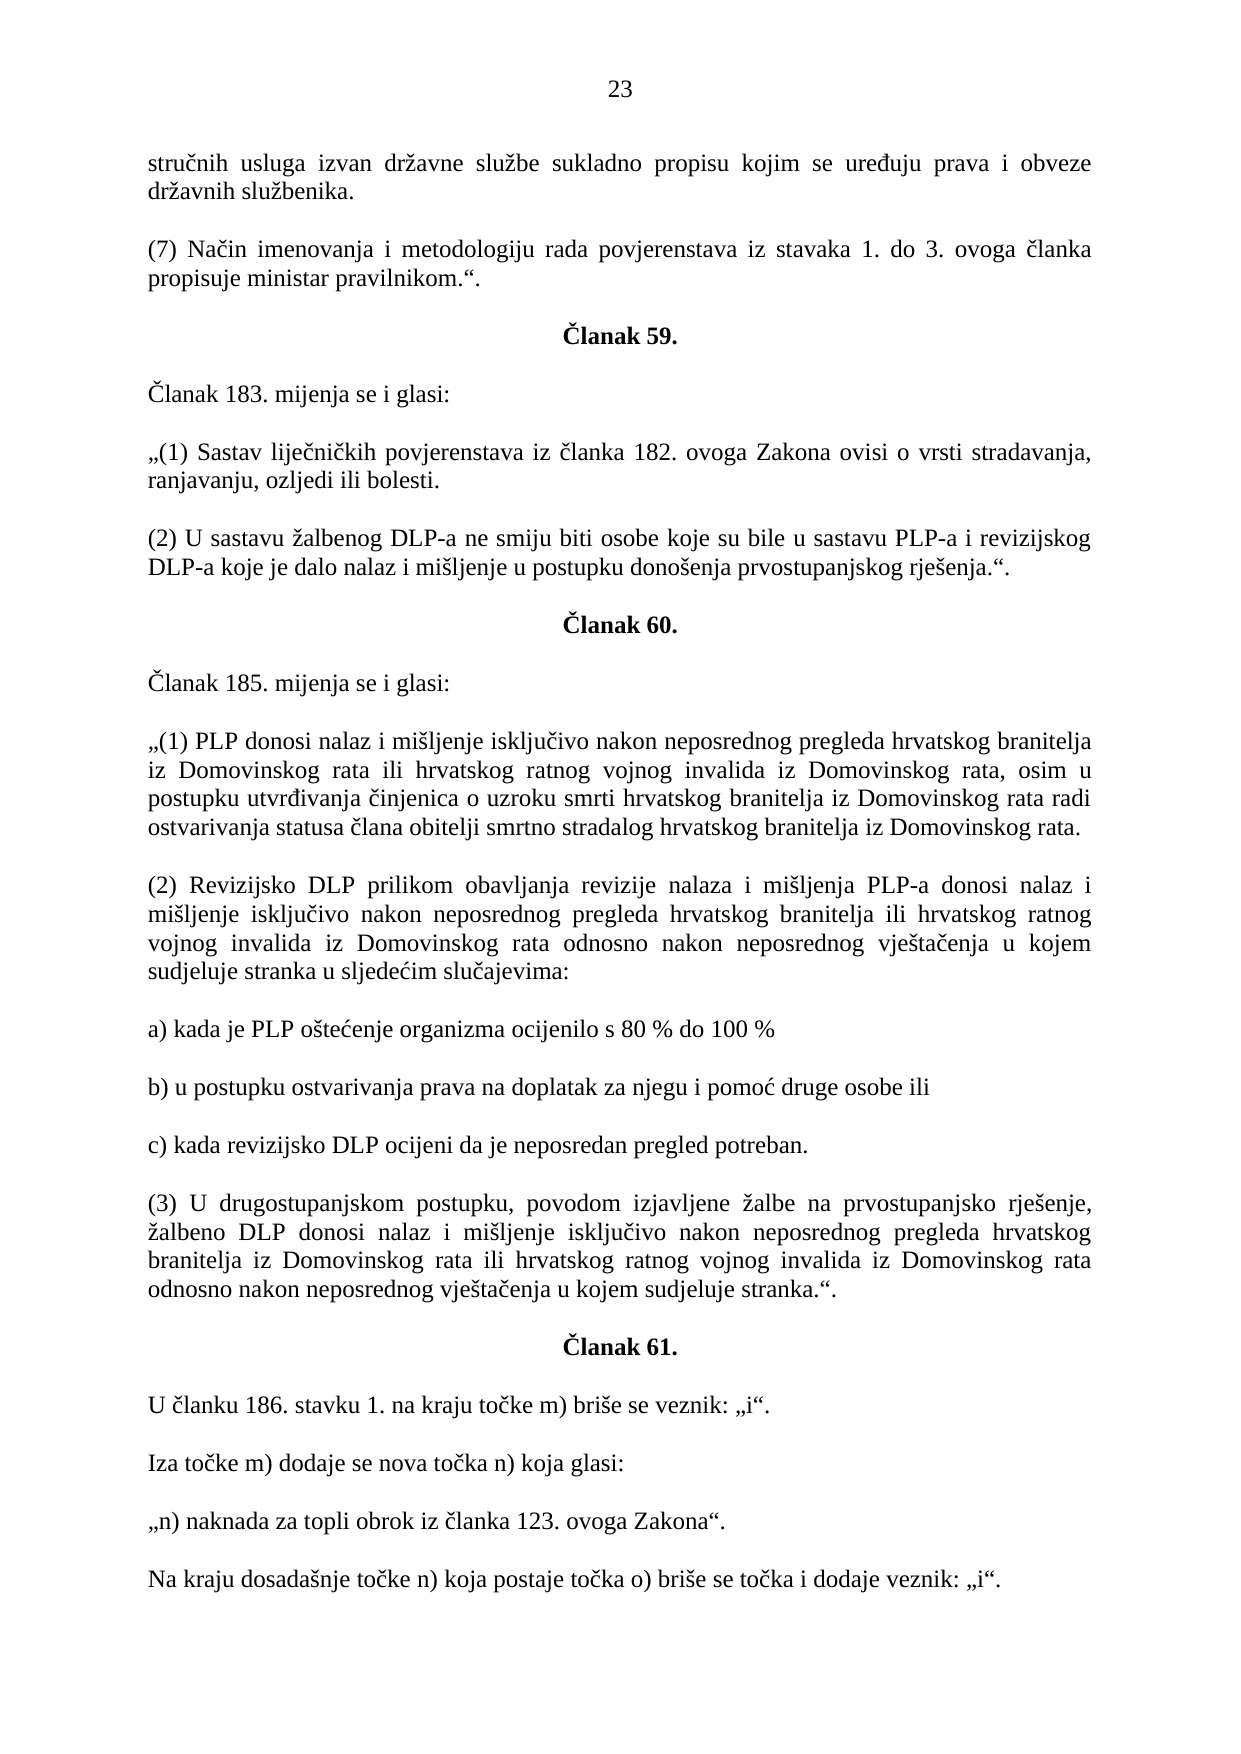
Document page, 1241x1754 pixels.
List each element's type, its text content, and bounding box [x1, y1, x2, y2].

text (2) U sastavu žalbenog DLP-a ne smiju biti osobe koje su bile u sastavu PLP-a i revizijskog DLP-a koje je dalo nalaz i mišljenje u postupku donošenja prvostupanjskog rješenja.“. [148, 523, 1093, 581]
text „(1) Sastav liječničkih povjerenstava iz članka 182. ovoga Zakona ovisi o vrsti stradavanja, ranjavanju, ozljedi ili bolesti. [148, 437, 1093, 494]
text Članak 61. [148, 1332, 1093, 1361]
text Na kraju dosadašnje točke n) koja postaje točka o) briše se točka i dodaje veznik: „i“. [148, 1564, 1093, 1593]
text c) kada revizijsko DLP ocijeni da je neposredan pregled potreban. [148, 1130, 1093, 1159]
text „(1) PLP donosi nalaz i mišljenje isključivo nakon neposrednog pregleda hrvatskog branitelja iz Domovinskog rata ili hrvatskog ratnog vojnog invalida iz Domovinskog rata, osim u postupku utvrđivanja činjenica o uzroku smrti hrvatskog branitelja iz Domovinskog rata radi ostvarivanja statusa člana obitelji smrtno stradalog hrvatskog branitelja iz Domovinskog rata. [148, 726, 1093, 841]
text Članak 59. [148, 321, 1093, 350]
text Članak 183. mijenja se i glasi: [148, 379, 1093, 408]
text a) kada je PLP oštećenje organizma ocijenilo s 80 % do 100 % [148, 1014, 1093, 1043]
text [148, 148, 1093, 205]
text (7) Način imenovanja i metodologiju rada povjerenstava iz stavaka 1. do 3. ovoga članka propisuje ministar pravilnikom.“. [148, 234, 1093, 292]
text (2) Revizijsko DLP prilikom obavljanja revizije nalaza i mišljenja PLP-a donosi nalaz i mišljenje isključivo nakon neposrednog pregleda hrvatskog branitelja ili hrvatskog ratnog vojnog invalida iz Domovinskog rata odnosno nakon neposrednog vještačenja u kojem sudjeluje stranka u sljedećim slučajevima: [148, 870, 1093, 985]
text „n) naknada za topli obrok iz članka 123. ovoga Zakona“. [148, 1506, 1093, 1535]
text U članku 186. stavku 1. na kraju točke m) briše se veznik: „i“. [148, 1390, 1093, 1419]
text Članak 185. mijenja se i glasi: [148, 668, 1093, 697]
text b) u postupku ostvarivanja prava na doplatak za njegu i pomoć druge osobe ili [148, 1072, 1093, 1101]
text Iza točke m) dodaje se nova točka n) koja glasi: [148, 1448, 1093, 1477]
text (3) U drugostupanjskom postupku, povodom izjavljene žalbe na prvostupanjsko rješenje, žalbeno DLP donosi nalaz i mišljenje isključivo nakon neposrednog pregleda hrvatskog branitelja iz Domovinskog rata ili hrvatskog ratnog vojnog invalida iz Domovinskog rata odnosno nakon neposrednog vještačenja u kojem sudjeluje stranka.“. [148, 1188, 1093, 1303]
text Članak 60. [148, 610, 1093, 639]
